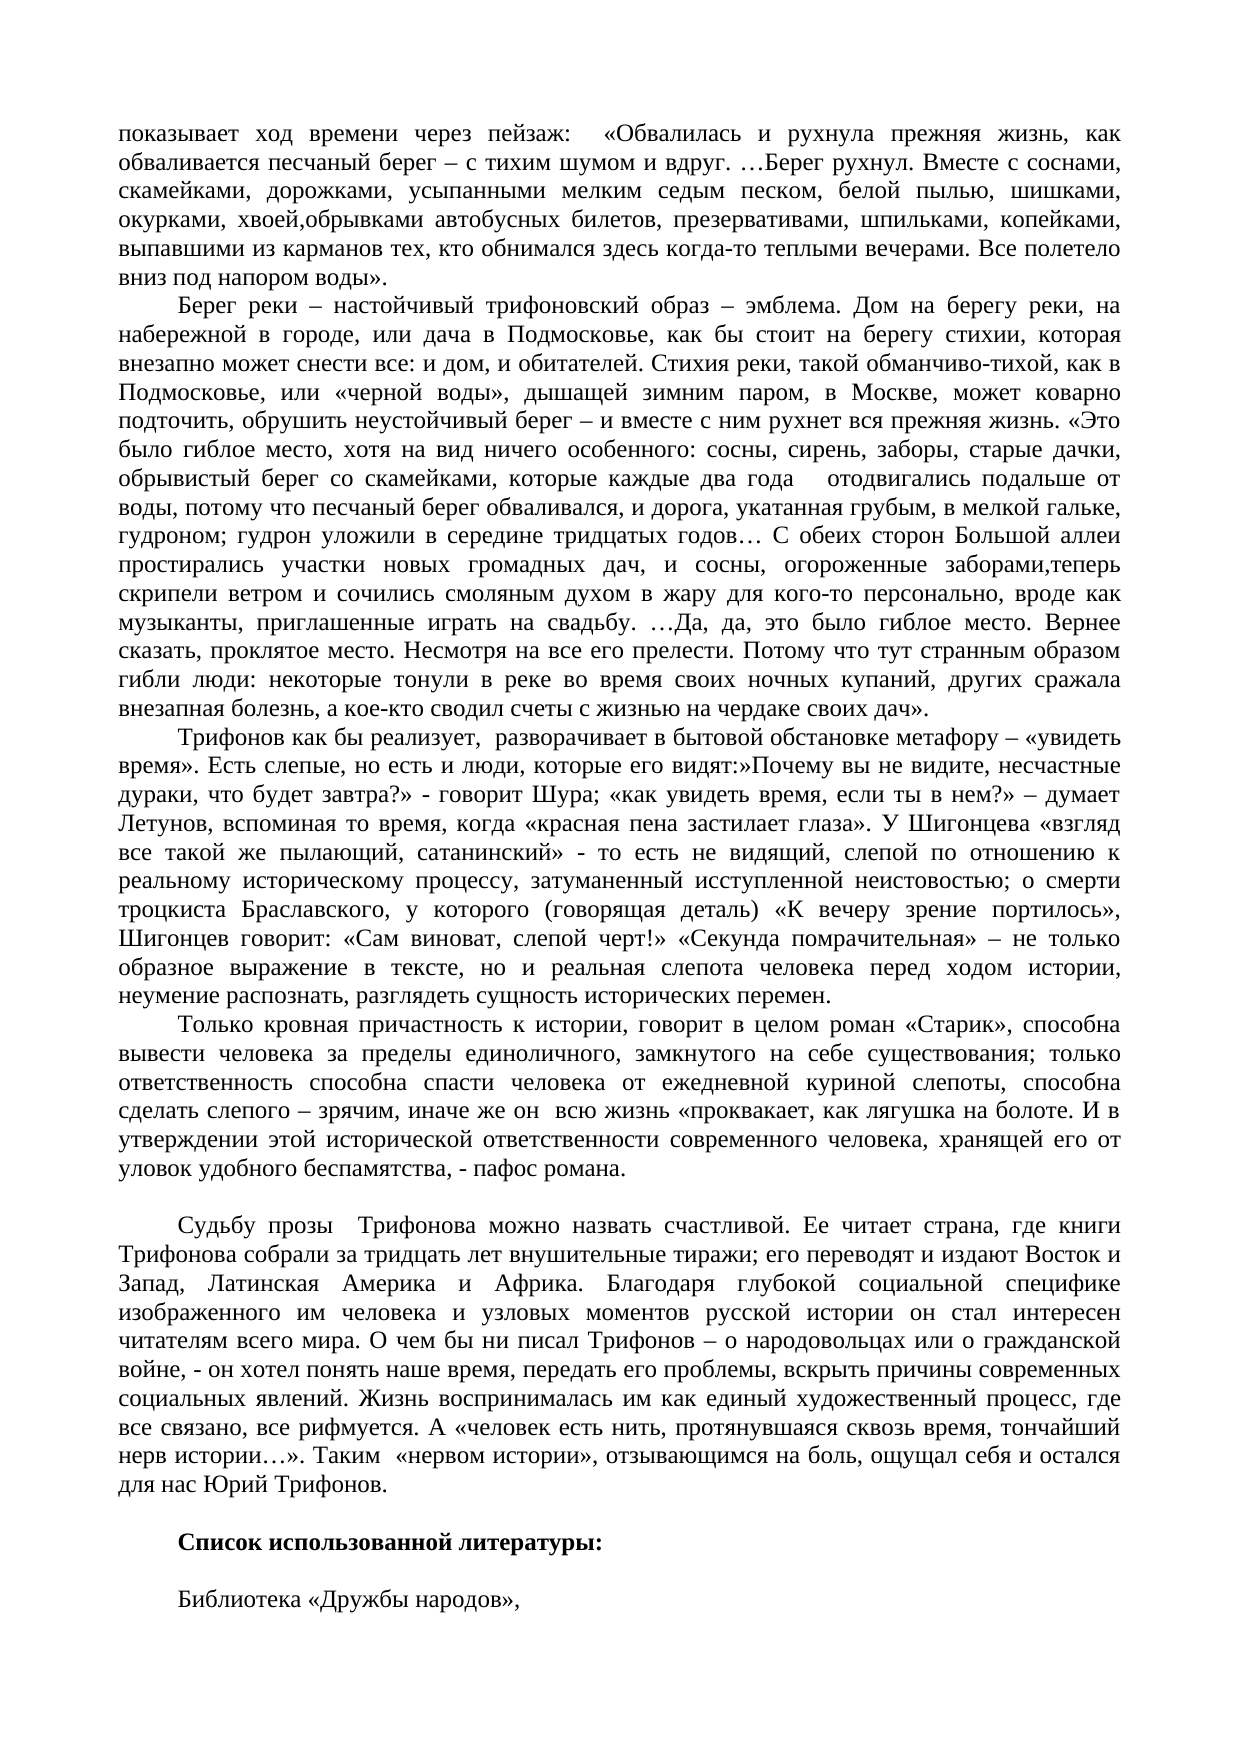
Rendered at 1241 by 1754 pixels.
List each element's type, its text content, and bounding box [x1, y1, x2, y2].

text Только кровная причастность к истории, говорит в целом роман «Старик», способна вывести человека за пределы единоличного, замкнутого на себе существования; только ответственность способна спасти человека от ежедневной куриной слепоты, способна сделать слепого – зрячим, иначе же он всю жизнь «проквакает, как лягушка на болоте. И в утверждении этой исторической ответственности современного человека, хранящей его от уловок удобного беспамятства, - пафос романа. [118, 1009, 1122, 1182]
text Трифонов как бы реализует, разворачивает в бытовой обстановке метафору – «увидеть время». Есть слепые, но есть и люди, которые его видят:»Почему вы не видите, несчастные дураки, что будет завтра?» - говорит Шура; «как увидеть время, если ты в нем?» – думает Летунов, вспоминая то время, когда «красная пена застилает глаза». У Шигонцева «взгляд все такой же пылающий, сатанинский» - то есть не видящий, слепой по отношению к реальному историческому процессу, затуманенный исступленной неистовостью; о смерти троцкиста Браславского, у которого (говорящая деталь) «К вечеру зрение портилось», Шигонцев говорит: «Сам виноват, слепой черт!» «Секунда помрачительная» – не только образное выражение в тексте, но и реальная слепота человека перед ходом истории, неумение распознать, разглядеть сущность исторических перемен. [118, 722, 1122, 1009]
text Судьбу прозы Трифонова можно назвать счастливой. Ее читает страна, где книги Трифонова собрали за тридцать лет внушительные тиражи; его переводят и издают Восток и Запад, Латинская Америка и Африка. Благодаря глубокой социальной специфике изображенного им человека и узловых моментов русской истории он стал интересен читателям всего мира. О чем бы ни писал Трифонов – о народовольцах или о гражданской войне, - он хотел понять наше время, передать его проблемы, вскрыть причины современных социальных явлений. Жизнь воспринималась им как единый художественный процесс, где все связано, все рифмуется. А «человек есть нить, протянувшаяся сквозь время, тончайший нерв истории…». Таким «нервом истории», отзывающимся на боль, ощущал себя и остался для нас Юрий Трифонов. [118, 1211, 1122, 1498]
text Библиотека «Дружбы народов», [118, 1584, 1122, 1613]
text Берег реки – настойчивый трифоновский образ – эмблема. Дом на берегу реки, на набережной в городе, или дача в Подмосковье, как бы стоит на берегу стихии, которая внезапно может снести все: и дом, и обитателей. Стихия реки, такой обманчиво-тихой, как в Подмосковье, или «черной воды», дышащей зимним паром, в Москве, может коварно подточить, обрушить неустойчивый берег – и вместе с ним рухнет вся прежняя жизнь. «Это было гиблое место, хотя на вид ничего особенного: сосны, сирень, заборы, старые дачки, обрывистый берег со скамейками, которые каждые два года отодвигались подальше от воды, потому что песчаный берег обваливался, и дорога, укатанная грубым, в мелкой гальке, гудроном; гудрон уложили в середине тридцатых годов… С обеих сторон Большой аллеи простирались участки новых громадных дач, и сосны, огороженные заборами,теперь скрипели ветром и сочились смоляным духом в жару для кого-то персонально, вроде как музыканты, приглашенные играть на свадьбу. …Да, да, это было гиблое место. Вернее сказать, проклятое место. Несмотря на все его прелести. Потому что тут странным образом гибли люди: некоторые тонули в реке во время своих ночных купаний, других сражала внезапная болезнь, а кое-кто сводил счеты с жизнью на чердаке своих дач». [118, 291, 1122, 722]
text Список использованной литературы: [118, 1527, 1122, 1556]
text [118, 118, 1122, 291]
